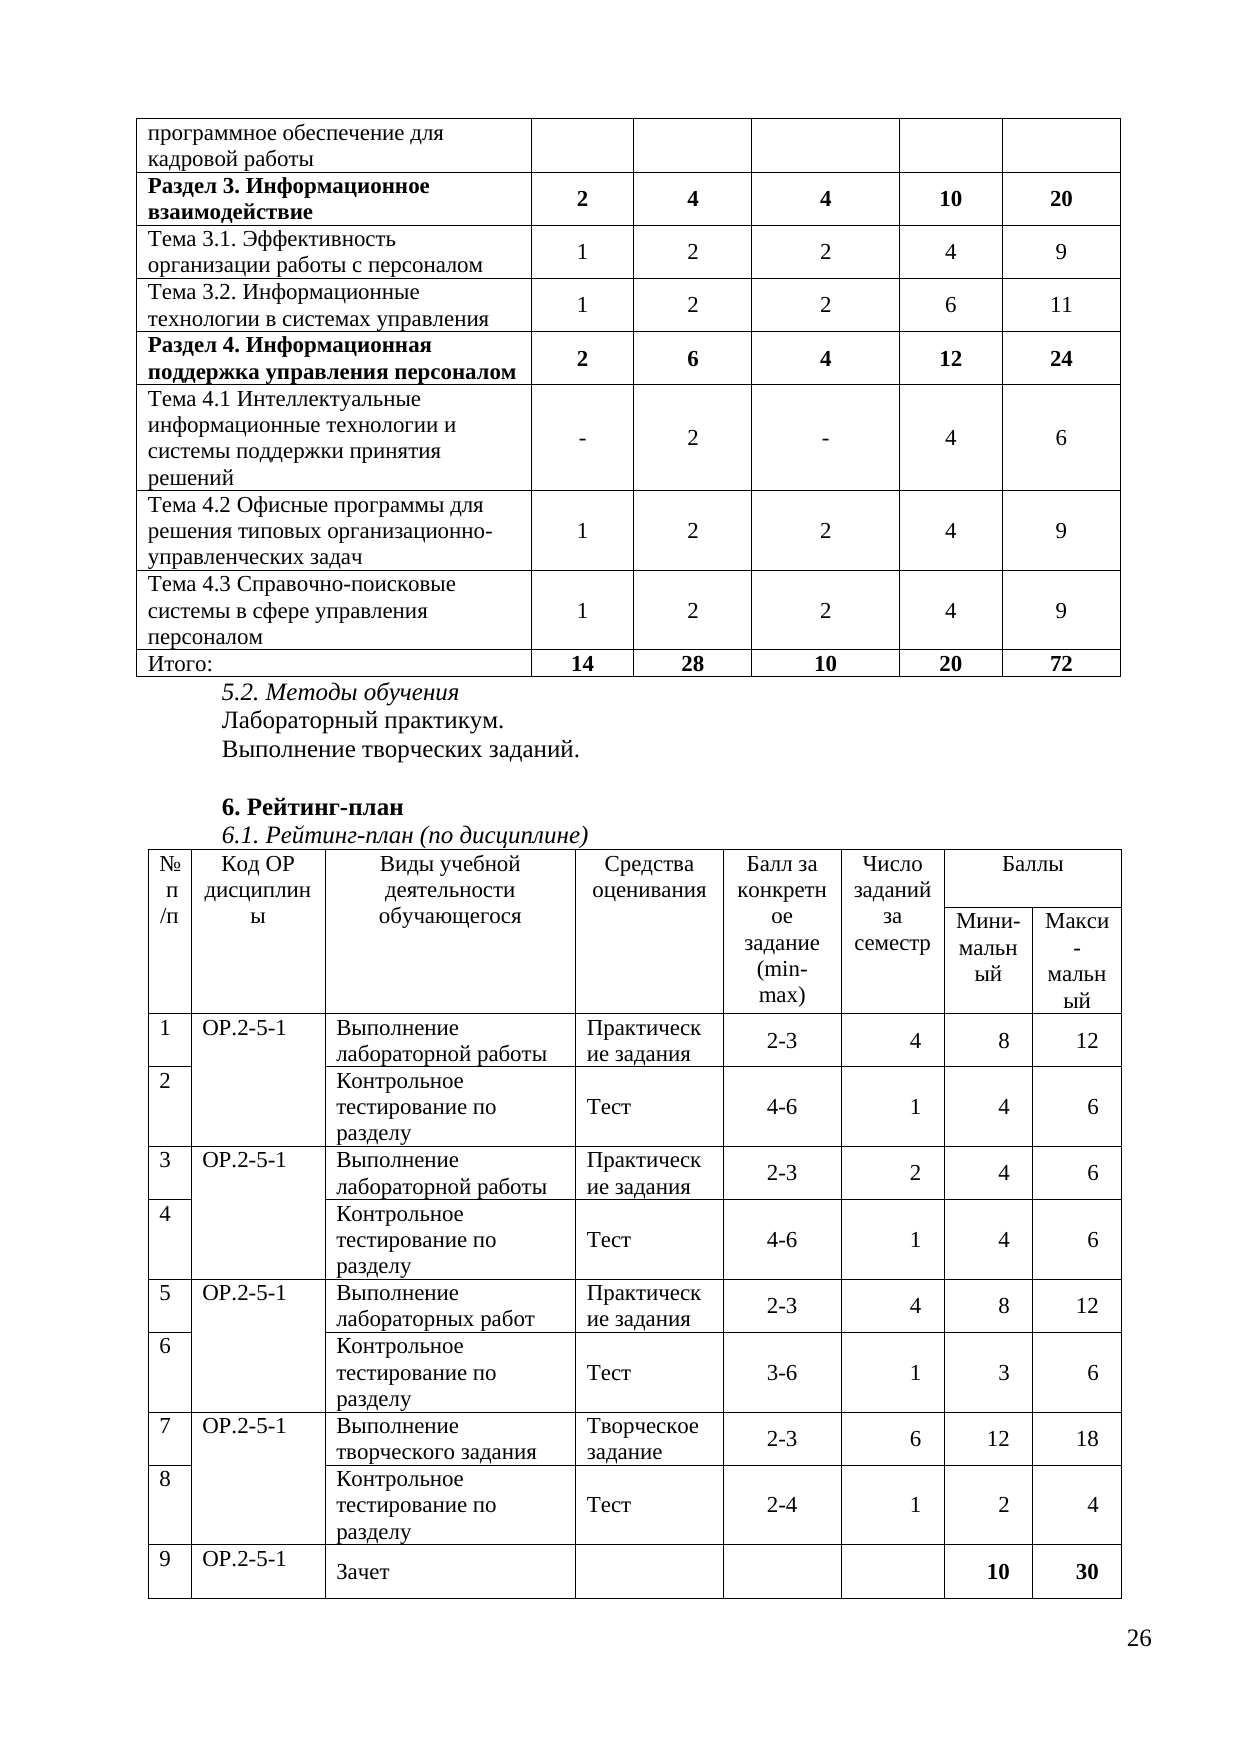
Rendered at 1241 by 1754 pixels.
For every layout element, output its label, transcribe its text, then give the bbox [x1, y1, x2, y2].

text 6. Рейтинг-план [148, 792, 1152, 821]
table_cell 2 [149, 1067, 191, 1146]
table_cell 1 [842, 1333, 944, 1411]
table_cell 6 [634, 332, 751, 384]
table_cell 18 [1033, 1413, 1121, 1465]
table_header Число заданий за семестр [842, 850, 944, 1013]
text Выполнение творческих заданий. [148, 734, 1152, 763]
table_cell 4 [945, 1200, 1032, 1279]
table_header Виды учебной деятельности обучающегося [326, 850, 575, 1013]
table_cell 7 [149, 1413, 191, 1465]
table_cell Контрольное тестирование по разделу [326, 1333, 575, 1411]
table_cell 2 [842, 1147, 944, 1199]
table_cell 2 [634, 385, 751, 490]
table_cell 2 [532, 173, 633, 224]
table_cell 1 [532, 571, 633, 649]
table_cell Контрольное тестирование по разделу [326, 1067, 575, 1146]
table_cell 2 [752, 279, 899, 331]
table_cell 4 [1033, 1466, 1121, 1544]
table_cell 6 [1033, 1333, 1121, 1411]
table_cell Тема 4.3 Справочно-поисковые системы в сфере управления персоналом [137, 571, 531, 649]
table_cell 4 [945, 1147, 1032, 1199]
table_cell Практические задания [576, 1147, 723, 1199]
table_cell 2-3 [724, 1147, 841, 1199]
table_cell 3-6 [724, 1333, 841, 1411]
table_header Средства оценивания [576, 850, 723, 1013]
table_cell 2-3 [724, 1280, 841, 1332]
table_cell 2 [752, 491, 899, 570]
table_cell 4 [842, 1280, 944, 1332]
table_cell [842, 1545, 944, 1597]
table_cell Тема 4.2 Офисные программы для решения типовых организационно-управленческих задач [137, 491, 531, 570]
table_cell 72 [1003, 650, 1120, 676]
table_cell 4 [900, 226, 1002, 278]
text Лабораторный практикум. [148, 706, 1152, 734]
table_cell Итого: [137, 650, 531, 676]
table_cell 2 [752, 571, 899, 649]
table_cell - [752, 385, 899, 490]
table_cell 30 [1033, 1545, 1121, 1597]
table_cell 2 [634, 279, 751, 331]
table_cell 4 [752, 332, 899, 384]
table_cell Раздел 4. Информационная поддержка управления персоналом [137, 332, 531, 384]
table_cell Мини-мальный [945, 908, 1032, 1013]
table_cell 9 [1003, 491, 1120, 570]
table_cell 6 [1003, 385, 1120, 490]
table_cell 6 [1033, 1067, 1121, 1146]
table_cell ОР.2-5-1 [192, 1545, 325, 1597]
table_cell ОР.2-5-1 [192, 1280, 325, 1411]
table_cell 2 [752, 226, 899, 278]
table_cell 6 [842, 1413, 944, 1465]
table_cell 1 [532, 491, 633, 570]
table_cell Раздел 3. Информационное взаимодействие [137, 173, 531, 224]
table_cell 4 [945, 1067, 1032, 1146]
table_cell 1 [532, 279, 633, 331]
table_cell [576, 1545, 723, 1597]
table_cell Практические задания [576, 1014, 723, 1066]
table_cell 10 [900, 173, 1002, 224]
text 6.1. Рейтинг-план (по дисциплине) [148, 821, 1152, 849]
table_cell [137, 119, 531, 171]
table_cell 4 [900, 385, 1002, 490]
table_cell ОР.2-5-1 [192, 1147, 325, 1279]
table_cell Выполнение лабораторной работы [326, 1014, 575, 1066]
table_cell 2-4 [724, 1466, 841, 1544]
table_cell 4 [900, 571, 1002, 649]
table_cell Контрольное тестирование по разделу [326, 1466, 575, 1544]
table_cell 6 [1033, 1147, 1121, 1199]
table_cell 6 [900, 279, 1002, 331]
table_cell 9 [1003, 226, 1120, 278]
table_cell 12 [1033, 1280, 1121, 1332]
table_header № п/п [149, 850, 191, 1013]
table_cell 2 [945, 1466, 1032, 1544]
table_cell 8 [149, 1466, 191, 1544]
table_cell 2 [634, 226, 751, 278]
table_cell 4-6 [724, 1067, 841, 1146]
table_cell 4 [149, 1200, 191, 1279]
table_cell 10 [752, 650, 899, 676]
table_cell Тест [576, 1200, 723, 1279]
table_cell Выполнение лабораторной работы [326, 1147, 575, 1199]
table_cell 28 [634, 650, 751, 676]
table_cell Творческое задание [576, 1413, 723, 1465]
table_cell Контрольное тестирование по разделу [326, 1200, 575, 1279]
table_cell Зачет [326, 1545, 575, 1597]
table_cell 1 [149, 1014, 191, 1066]
table_cell 20 [1003, 173, 1120, 224]
table_cell 14 [532, 650, 633, 676]
table_cell 2 [634, 491, 751, 570]
table_cell 4 [900, 119, 1002, 171]
table_cell 1 [532, 119, 633, 171]
table_header Баллы [945, 850, 1121, 907]
table_cell Тест [576, 1067, 723, 1146]
table_cell 1 [842, 1067, 944, 1146]
table_cell 6 [149, 1333, 191, 1411]
table_cell ОР.2-5-1 [192, 1413, 325, 1544]
table_cell ОР.2-5-1 [192, 1014, 325, 1146]
table_cell 8 [1003, 119, 1120, 171]
table_cell 2 [634, 119, 751, 171]
table_cell 9 [149, 1545, 191, 1597]
table_cell 4 [752, 173, 899, 224]
table_cell 1 [532, 226, 633, 278]
table_cell 11 [1003, 279, 1120, 331]
table_cell 24 [1003, 332, 1120, 384]
table_cell 8 [945, 1014, 1032, 1066]
table_cell 2-3 [724, 1014, 841, 1066]
table_cell 5 [149, 1280, 191, 1332]
table_cell 1 [842, 1200, 944, 1279]
table_cell 2-3 [724, 1413, 841, 1465]
table_cell [724, 1545, 841, 1597]
table_header Код ОР дисциплины [192, 850, 325, 1013]
table_cell 12 [900, 332, 1002, 384]
table_cell Тест [576, 1466, 723, 1544]
table_cell 3 [945, 1333, 1032, 1411]
table_cell 2 [634, 571, 751, 649]
table_cell Практические задания [576, 1280, 723, 1332]
table_cell 12 [1033, 1014, 1121, 1066]
table_cell Тема 3.1. Эффективность организации работы с персоналом [137, 226, 531, 278]
table_cell - [532, 385, 633, 490]
table_cell 9 [1003, 571, 1120, 649]
text 5.2. Методы обучения [148, 677, 1152, 706]
table_cell Макси-мальный [1033, 908, 1121, 1013]
table_cell 1 [842, 1466, 944, 1544]
table_cell Выполнение творческого задания [326, 1413, 575, 1465]
table_cell Тема 4.1 Интеллектуальные информационные технологии и системы поддержки принятия решений [137, 385, 531, 490]
table_cell 6 [1033, 1200, 1121, 1279]
table_header Балл за конкретное задание (min-max) [724, 850, 841, 1013]
table_cell 4 [842, 1014, 944, 1066]
table_cell Тема 3.2. Информационные технологии в системах управления [137, 279, 531, 331]
table_cell 10 [945, 1545, 1032, 1597]
table_cell 1 [752, 119, 899, 171]
table_cell 4 [634, 173, 751, 224]
table_cell Выполнение лабораторных работ [326, 1280, 575, 1332]
table_cell 2 [532, 332, 633, 384]
table_cell 8 [945, 1280, 1032, 1332]
table_cell 4-6 [724, 1200, 841, 1279]
table_cell 12 [945, 1413, 1032, 1465]
table_cell 20 [900, 650, 1002, 676]
table_cell 3 [149, 1147, 191, 1199]
table_cell 4 [900, 491, 1002, 570]
table_cell Тест [576, 1333, 723, 1411]
